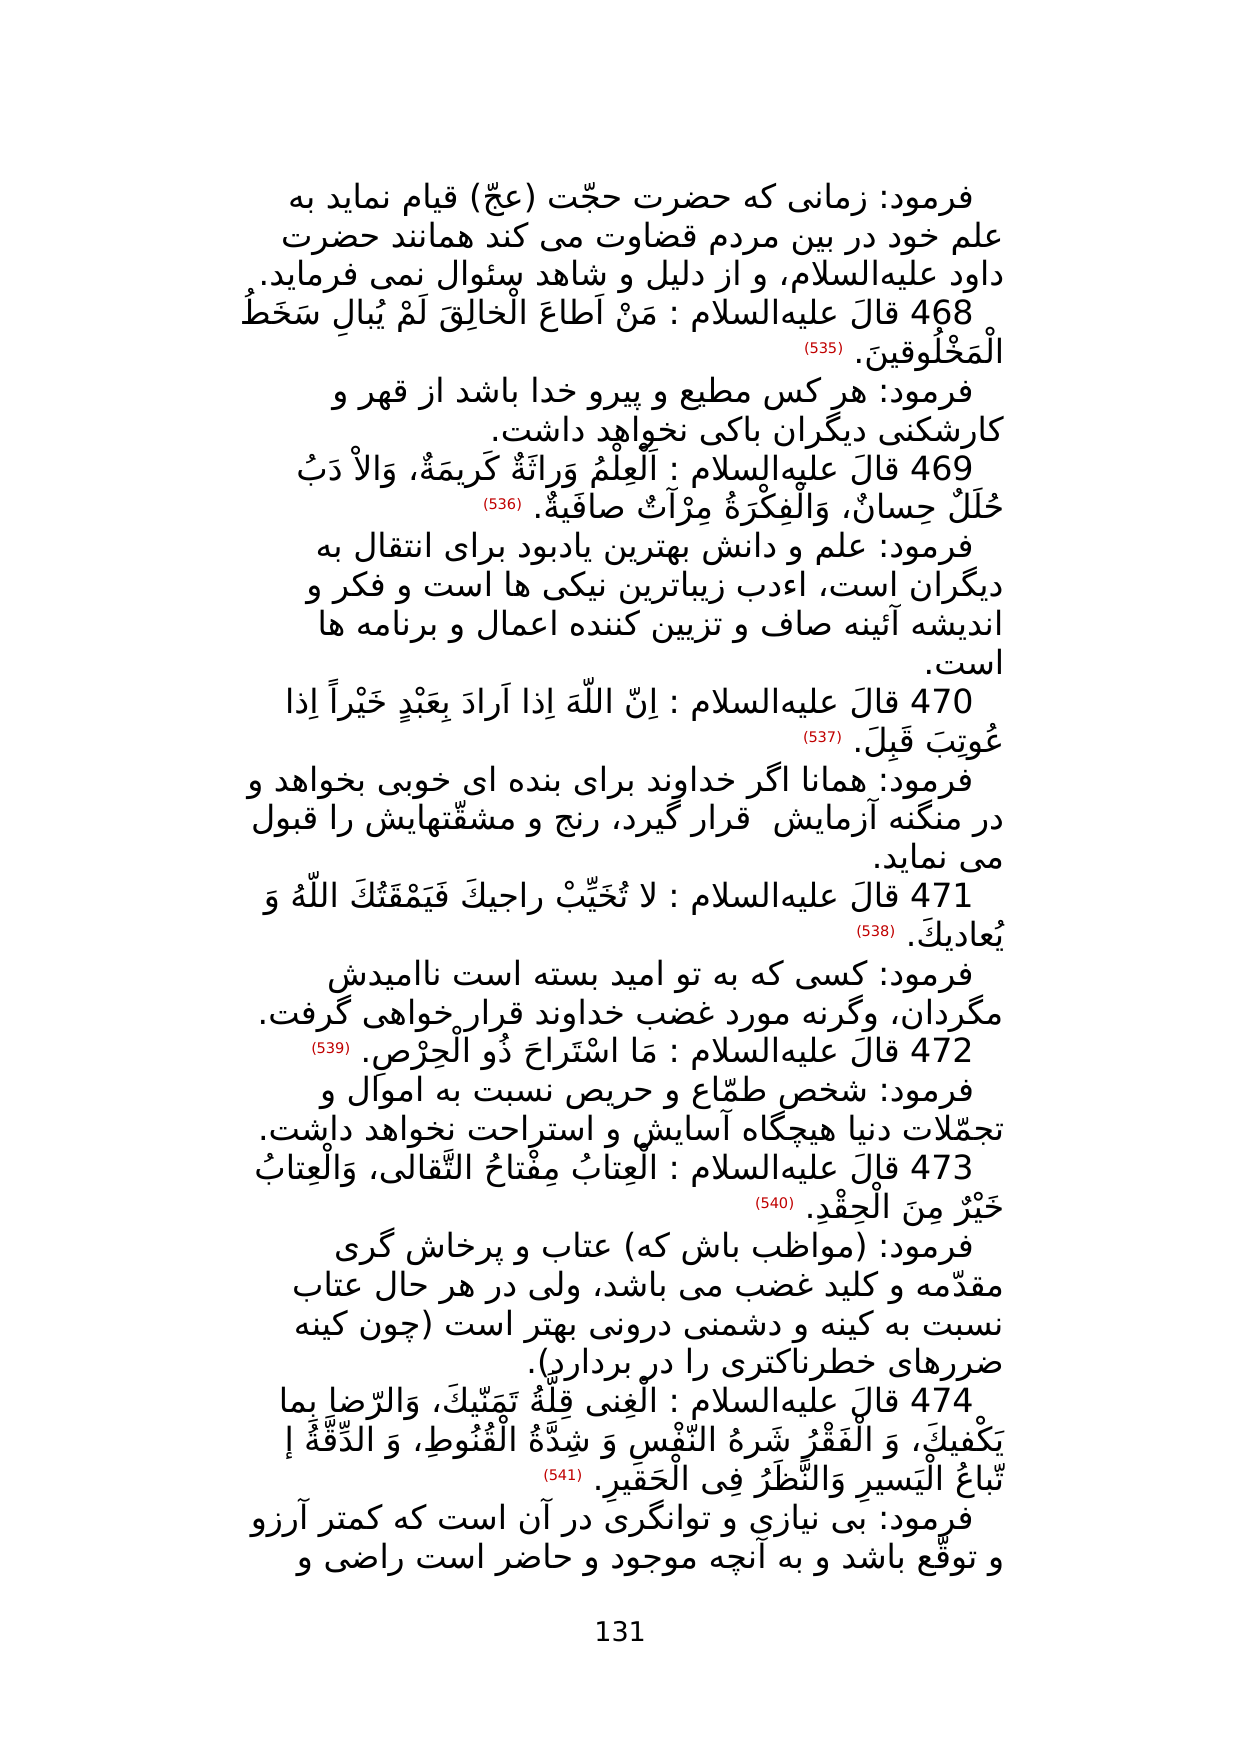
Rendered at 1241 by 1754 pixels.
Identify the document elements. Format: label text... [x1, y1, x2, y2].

text فرمود: هر كس مطيع و پيرو خدا باشد از قهر و كارشكنى ديگران باكى نخواهد داشت. [236, 371, 1004, 449]
text 470 قالَ عليه‌السلام : اِنّ اللّهَ اِذا اَرادَ بِعَبْدٍ خَيْراً اِذا عُوتِبَ قَبِلَ. (537) [236, 682, 1004, 760]
text 473 قالَ عليه‌السلام : الْعِتابُ مِفْتاحُ التَّقالى، وَالْعِتابُ خَيْرٌ مِنَ الْحِقْدِ. (540) [236, 1148, 1004, 1226]
text فرمود: همانا اگر خداوند براى بنده اى خوبى بخواهد و در منگنه آزمايش ‍ قرار گيرد، رنج و مشقّتهايش را قبول مى نمايد. [236, 760, 1004, 877]
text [236, 1498, 1004, 1576]
text فرمود: كسى كه به تو اميد بسته است نااميدش مگردان، وگرنه مورد غضب خداوند قرار خواهى گرفت. [236, 954, 1004, 1032]
text 468 قالَ عليه‌السلام : مَنْ اَطاعَ الْخالِقَ لَمْ يُبالِ سَخَطُ الْمَخْلُوقينَ. (535) [236, 294, 1004, 371]
text 474 قالَ عليه‌السلام : الْغِنى قِلَّةُ تَمَنّيكَ، وَالرّضا بِما يَكْفيكَ، وَ الْفَقْرُ شَرهُ النّفْسِ وَ شِدَّةُ الْقُنُوطِ، وَ الدِّقَّةُ إ تّباعُ الْيَسيرِ وَالنَّظَرُ فِى الْحَقيرِ. (541) [236, 1382, 1004, 1498]
text 472 قالَ عليه‌السلام : مَا اسْتَراحَ ذُو الْحِرْصِ. (539) [236, 1032, 1004, 1071]
text فرمود: علم و دانش بهترين يادبود براى انتقال به ديگران است، اءدب زيباترين نيكى ها است و فكر و انديشه آئينه صاف و تزيين كننده اعمال و برنامه ها است. [236, 527, 1004, 682]
text 469 قالَ عليه‌السلام : اَلْعِلْمُ وَراثَةٌ كَريمَةٌ، وَالاْ دَبُ حُلَلٌ حِسانٌ، وَالْفِكْرَةُ مِرْآتٌ صافَيةٌ. (536) [236, 449, 1004, 527]
text فرمود: شخص طمّاع و حريص نسبت به اموال و تجمّلات دنيا هيچگاه آسايش و استراحت نخواهد داشت. [236, 1071, 1004, 1148]
text فرمود: زمانى كه حضرت حجّت (عجّ) قيام نمايد به علم خود در بين مردم قضاوت مى كند همانند حضرت داود عليه‌السلام، و از دليل و شاهد سئوال نمى فرمايد. [236, 177, 1004, 294]
text 471 قالَ عليه‌السلام : لا تُخَيِّبْ راجيكَ فَيَمْقَتُكَ اللّهُ وَ يُعاديكَ. (538) [236, 877, 1004, 954]
text فرمود: (مواظب باش كه) عتاب و پرخاش گرى مقدّمه و كليد غضب مى باشد، ولى در هر حال عتاب نسبت به كينه و دشمنى درونى بهتر است (چون كينه ضررهاى خطرناكترى را در بردارد). [236, 1226, 1004, 1382]
